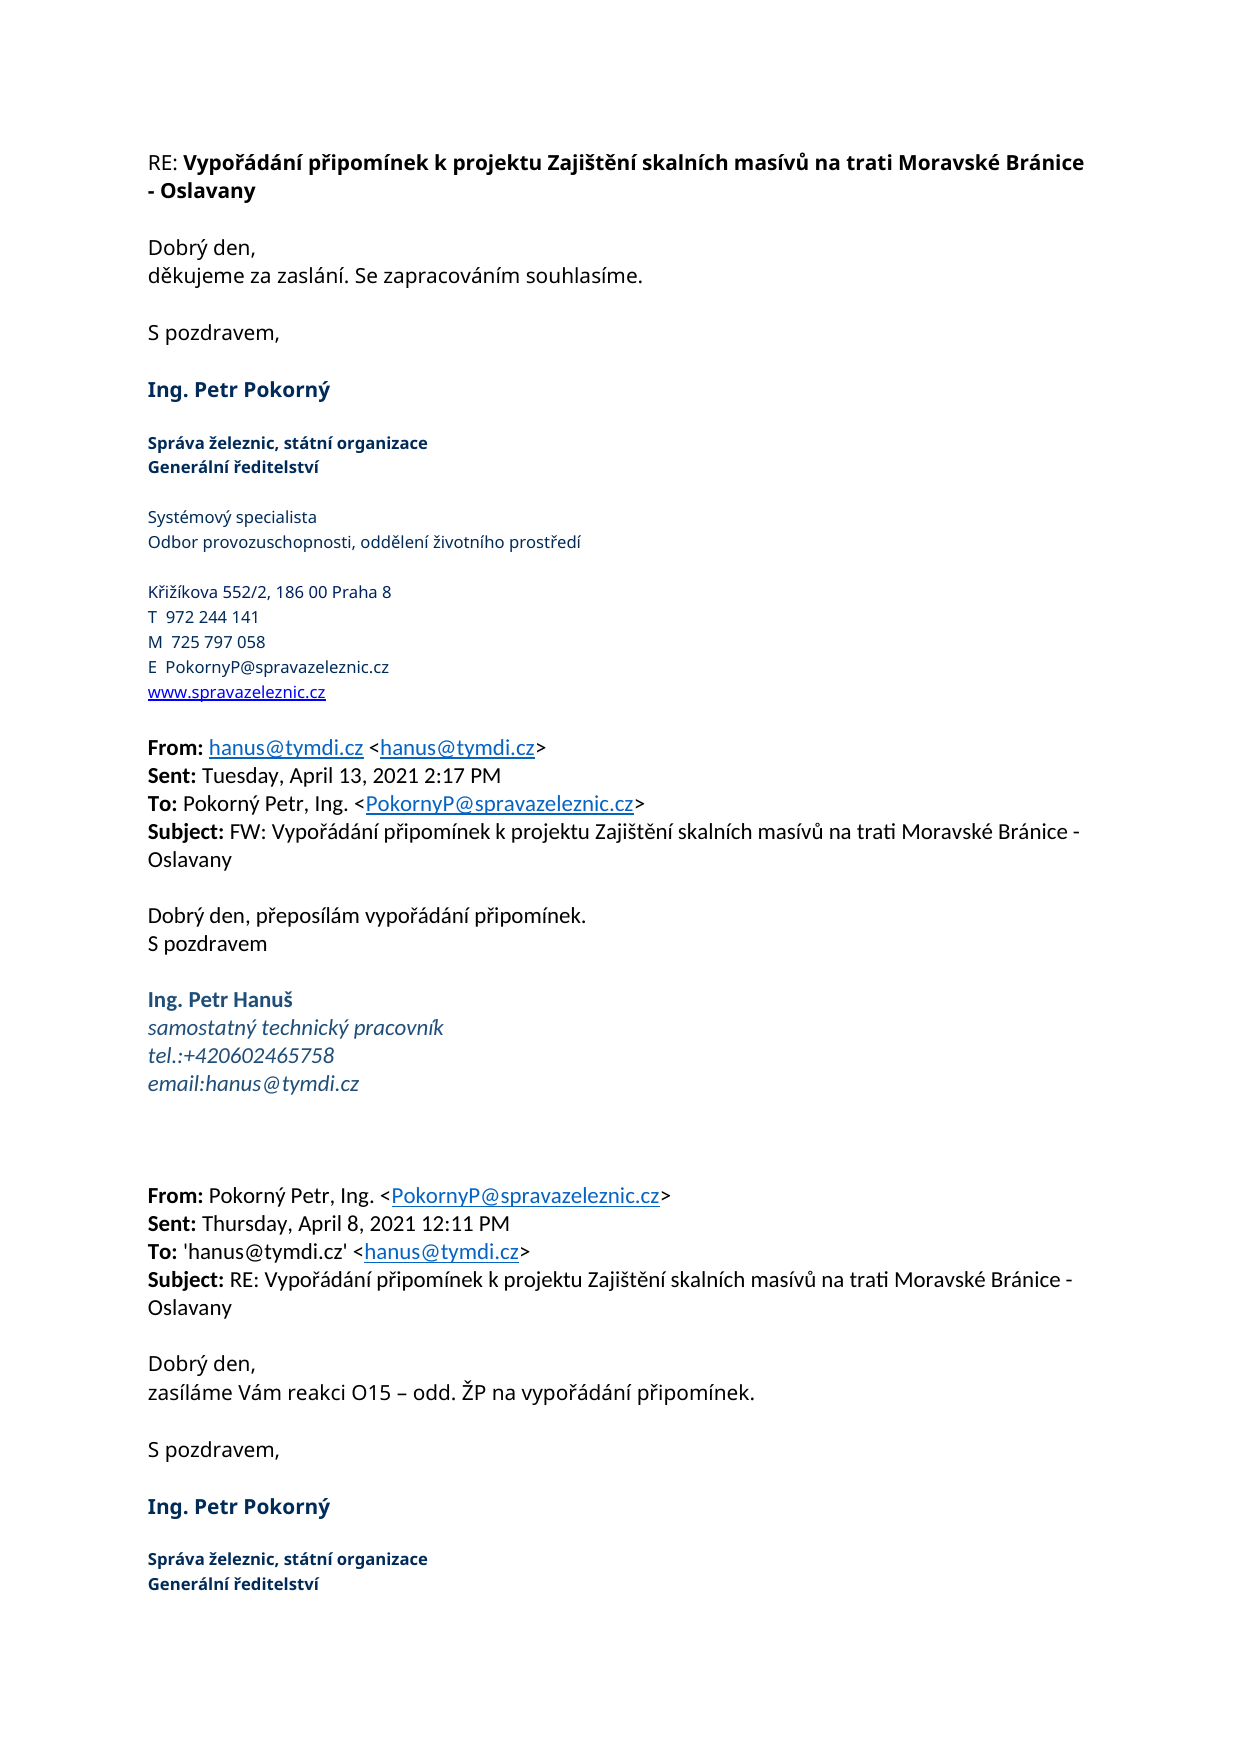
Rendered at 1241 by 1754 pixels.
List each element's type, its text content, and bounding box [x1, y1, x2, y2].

text Ing. Petr Hanuš [148, 985, 1093, 1013]
text Systémový specialista [148, 506, 1093, 529]
text E PokornyP@spravazeleznic.cz [148, 655, 1093, 678]
text Dobrý den, přeposílám vypořádání připomínek. [148, 901, 1093, 929]
text Ing. Petr Pokorný [148, 375, 1093, 403]
text Křižíkova 552/2, 186 00 Praha 8 [148, 581, 1093, 603]
text From: Pokorný Petr, Ing. <PokornyP@spravazeleznic.cz> Sent: Thursday, April 8, 2021 12:11 PM To: 'hanus@tymdi.cz' <hanus@tymdi.cz> Subject: RE: Vypořádání připomínek k projektu Zajištění skalních masívů na trati Moravské Bránice - Oslavany [148, 1181, 1093, 1322]
text Dobrý den, [148, 1349, 1093, 1378]
text From: hanus@tymdi.cz <hanus@tymdi.cz> Sent: Tuesday, April 13, 2021 2:17 PM To: Pokorný Petr, Ing. <PokornyP@spravazeleznic.cz> Subject: FW: Vypořádání připomínek k projektu Zajištění skalních masívů na trati Moravské Bránice - Oslavany [148, 733, 1093, 873]
text samostatný technický pracovník [148, 1013, 1093, 1041]
text Generální ředitelství [148, 456, 1093, 479]
text zasíláme Vám reakci O15 – odd. ŽP na vypořádání připomínek. [148, 1378, 1093, 1406]
text tel.:+420602465758 [148, 1041, 1093, 1069]
text S pozdravem [148, 929, 1093, 957]
text Dobrý den, [148, 233, 1093, 261]
text Generální ředitelství [148, 1573, 1093, 1596]
text www.spravazeleznic.cz [148, 680, 1093, 703]
text Odbor provozuschopnosti, oddělení životního prostředí [148, 531, 1093, 553]
text děkujeme za zaslání. Se zapracováním souhlasíme. [148, 261, 1093, 290]
text RE: Vypořádání připomínek k projektu Zajištění skalních masívů na trati Moravské Bránice - Oslavany [148, 148, 1093, 204]
text email:hanus@tymdi.cz [148, 1069, 1093, 1097]
text M 725 797 058 [148, 630, 1093, 653]
text T 972 244 141 [148, 606, 1093, 628]
text Správa železnic, státní organizace [148, 431, 1093, 454]
text S pozdravem, [148, 318, 1093, 347]
text S pozdravem, [148, 1435, 1093, 1463]
text Správa železnic, státní organizace [148, 1548, 1093, 1571]
text Ing. Petr Pokorný [148, 1492, 1093, 1520]
